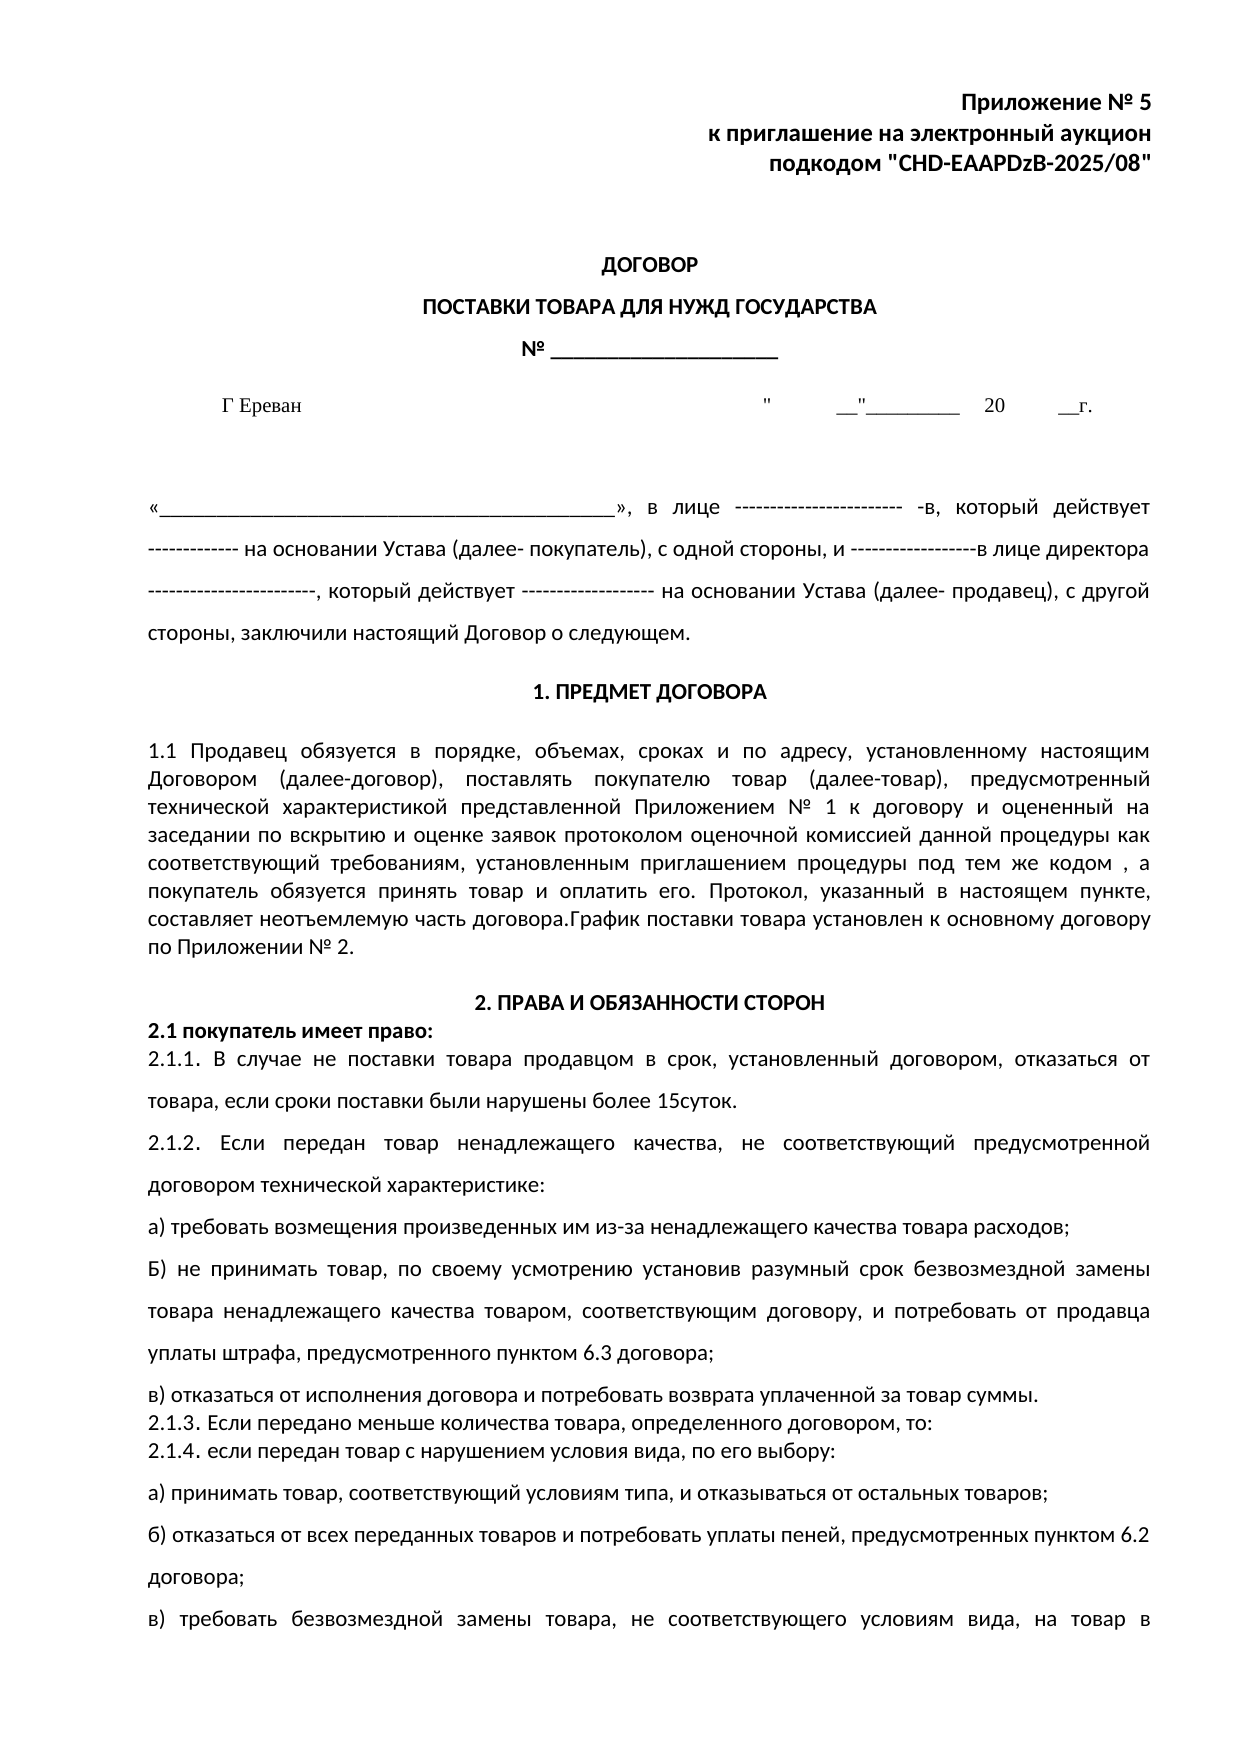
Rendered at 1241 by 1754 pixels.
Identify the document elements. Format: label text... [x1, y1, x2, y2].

table_header Г Ереван [136, 393, 620, 434]
list б) отказаться от всех переданных товаров и потребовать уплаты пеней, предусмотренных пунктом 6.2 договора; [148, 1520, 1152, 1590]
list Б) не принимать товар, по своему усмотрению установив разумный срок безвозмездной замены товара ненадлежащего качества товаром, соответствующим договору, и потребовать от продавца уплаты штрафа, предусмотренного пунктом 6.3 договора; [148, 1254, 1152, 1366]
table_header " __"_________ 20 __г. [620, 393, 1104, 434]
text 2.1 покупатель имеет право: [148, 1016, 1152, 1044]
text 1. ПРЕДМЕТ ДОГОВОРА [148, 677, 1152, 705]
text к приглашение на электронный аукцион [177, 117, 1152, 147]
list 2.1.4․ если передан товар с нарушением условия вида, по его выбору: [148, 1436, 1152, 1464]
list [148, 1604, 1152, 1632]
text 2.1.3․ Если передано меньше количества товара, определенного договором, то: [148, 1408, 1152, 1436]
text ПОСТАВКИ ТОВАРА ДЛЯ НУЖД ГОСУДАРСТВА [148, 292, 1152, 321]
text ДОГОВОР [148, 251, 1152, 278]
list 2.1.2․ Если передан товар ненадлежащего качества, не соответствующий предусмотренной договором технической характеристике: [148, 1128, 1152, 1198]
list а) принимать товар, соответствующий условиям типа, и отказываться от остальных товаров; [148, 1478, 1152, 1506]
text Приложение № 5 [148, 86, 1152, 117]
text № ____________________ [148, 334, 1152, 362]
text «________________________________________», в лице ------------------------ -в, который действует ------------- на основании Устава (далее- покупатель), с одной стороны, и ------------------в лице директора ------------------------, который действует ------------------- на основании Устава (далее- продавец), с другой стороны, заключили настоящий Договор о следующем. [148, 492, 1152, 646]
list а) требовать возмещения произведенных им из-за ненадлежащего качества товара расходов; [148, 1212, 1152, 1240]
text подкодом "CHD-EAAPDzB-2025/08" [177, 147, 1152, 178]
list 2. ПРАВА И ОБЯЗАННОСТИ СТОРОН [148, 988, 1152, 1016]
text в) отказаться от исполнения договора и потребовать возврата уплаченной за товар суммы. [148, 1380, 1152, 1408]
list 2.1.1․ В случае не поставки товара продавцом в срок, установленный договором, отказаться от товара, если сроки поставки были нарушены более 15суток. [148, 1044, 1152, 1114]
text 1.1 Продавец обязуется в порядке, объемах, сроках и по адресу, установленному настоящим Договором (далее-договор), поставлять покупателю товар (далее-товар), предусмотренный технической характеристикой представленной Приложением № 1 к договору и оцененный на заседании по вскрытию и оценке заявок протоколом оценочной комиссией данной процедуры как соответствующий требованиям, установленным приглашением процедуры под тем же кодом , а покупатель обязуется принять товар и оплатить его. Протокол, указанный в настоящем пункте, составляет неотъемлемую часть договора.График поставки товара установлен к основному договору по Приложении № 2. [148, 736, 1152, 960]
